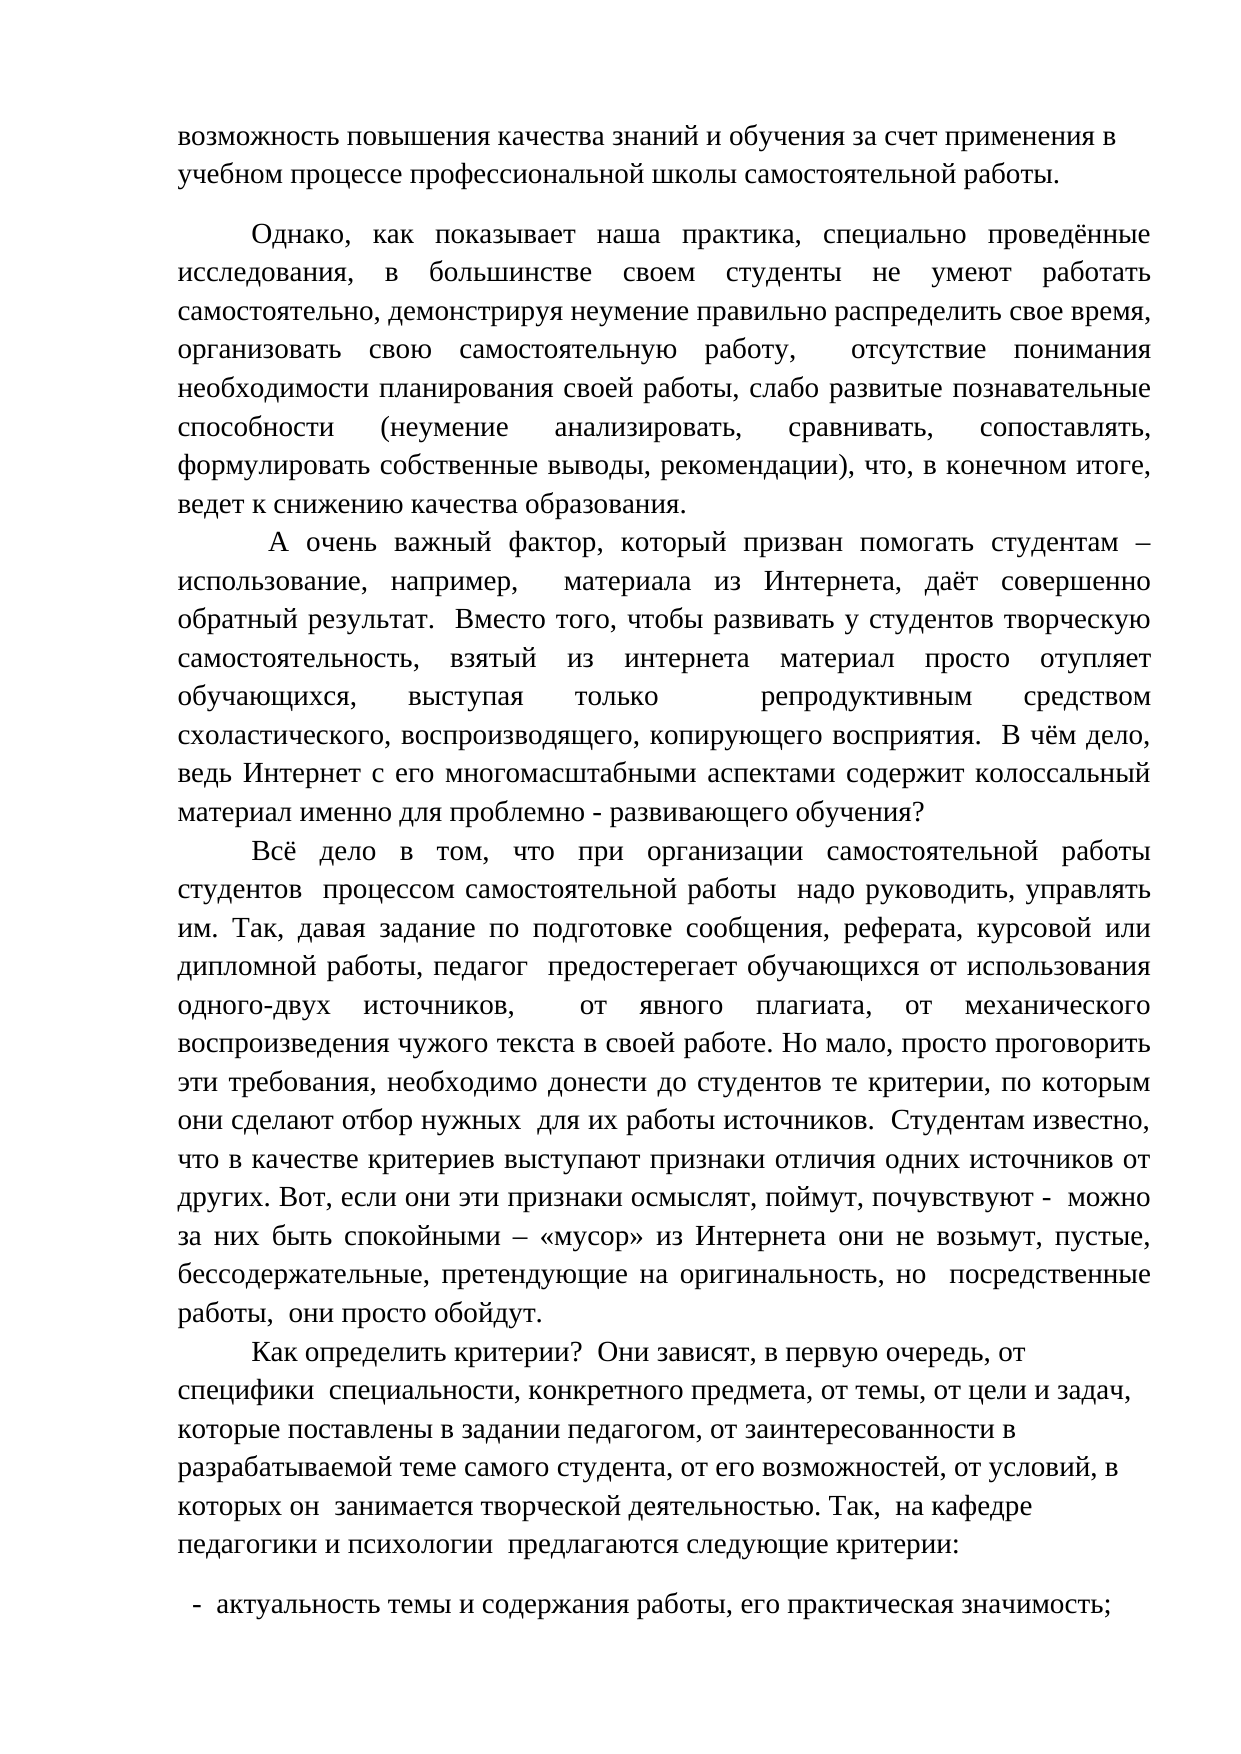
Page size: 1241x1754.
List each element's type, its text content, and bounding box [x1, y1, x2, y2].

text Как определить критерии? Они зависят, в первую очередь, от специфики специальности, конкретного предмета, от темы, от цели и задач, которые поставлены в задании педагогом, от заинтересованности в разрабатываемой теме самого студента, от его возможностей, от условий, в которых он занимается творческой деятельностью. Так, на кафедре педагогики и психологии предлагаются следующие критерии: [177, 1334, 1152, 1560]
text А очень важный фактор, который призван помогать студентам – использование, например, материала из Интернета, даёт совершенно обратный результат. Вместо того, чтобы развивать у студентов творческую самостоятельность, взятый из интернета материал просто отупляет обучающихся, выступая только репродуктивным средством схоластического, воспроизводящего, копирующего восприятия. В чём дело, ведь Интернет с его многомасштабными аспектами содержит колоссальный материал именно для проблемно - развивающего обучения? [177, 524, 1152, 828]
text Всё дело в том, что при организации самостоятельной работы студентов процессом самостоятельной работы надо руководить, управлять им. Так, давая задание по подготовке сообщения, реферата, курсовой или дипломной работы, педагог предостерегает обучающихся от использования одного-двух источников, от явного плагиата, от механического воспроизведения чужого текста в своей работе. Но мало, просто проговорить эти требования, необходимо донести до студентов те критерии, по которым они сделают отбор нужных для их работы источников. Студентам известно, что в качестве критериев выступают признаки отличия одних источников от других. Вот, если они эти признаки осмыслят, поймут, почувствуют - можно за них быть спокойными – «мусор» из Интернета они не возьмут, пустые, бессодержательные, претендующие на оригинальность, но посредственные работы, они просто обойдут. [177, 833, 1152, 1329]
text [177, 118, 1152, 190]
text Однако, как показывает наша практика, специально проведённые исследования, в большинстве своем студенты не умеют работать самостоятельно, демонстрируя неумение правильно распределить свое время, организовать свою самостоятельную работу, отсутствие понимания необходимости планирования своей работы, слабо развитые познавательные способности (неумение анализировать, сравнивать, сопоставлять, формулировать собственные выводы, рекомендации), что, в конечном итоге, ведет к снижению качества образования. [177, 216, 1152, 519]
text - актуальность темы и содержания работы, его практическая значимость; [177, 1586, 1152, 1619]
